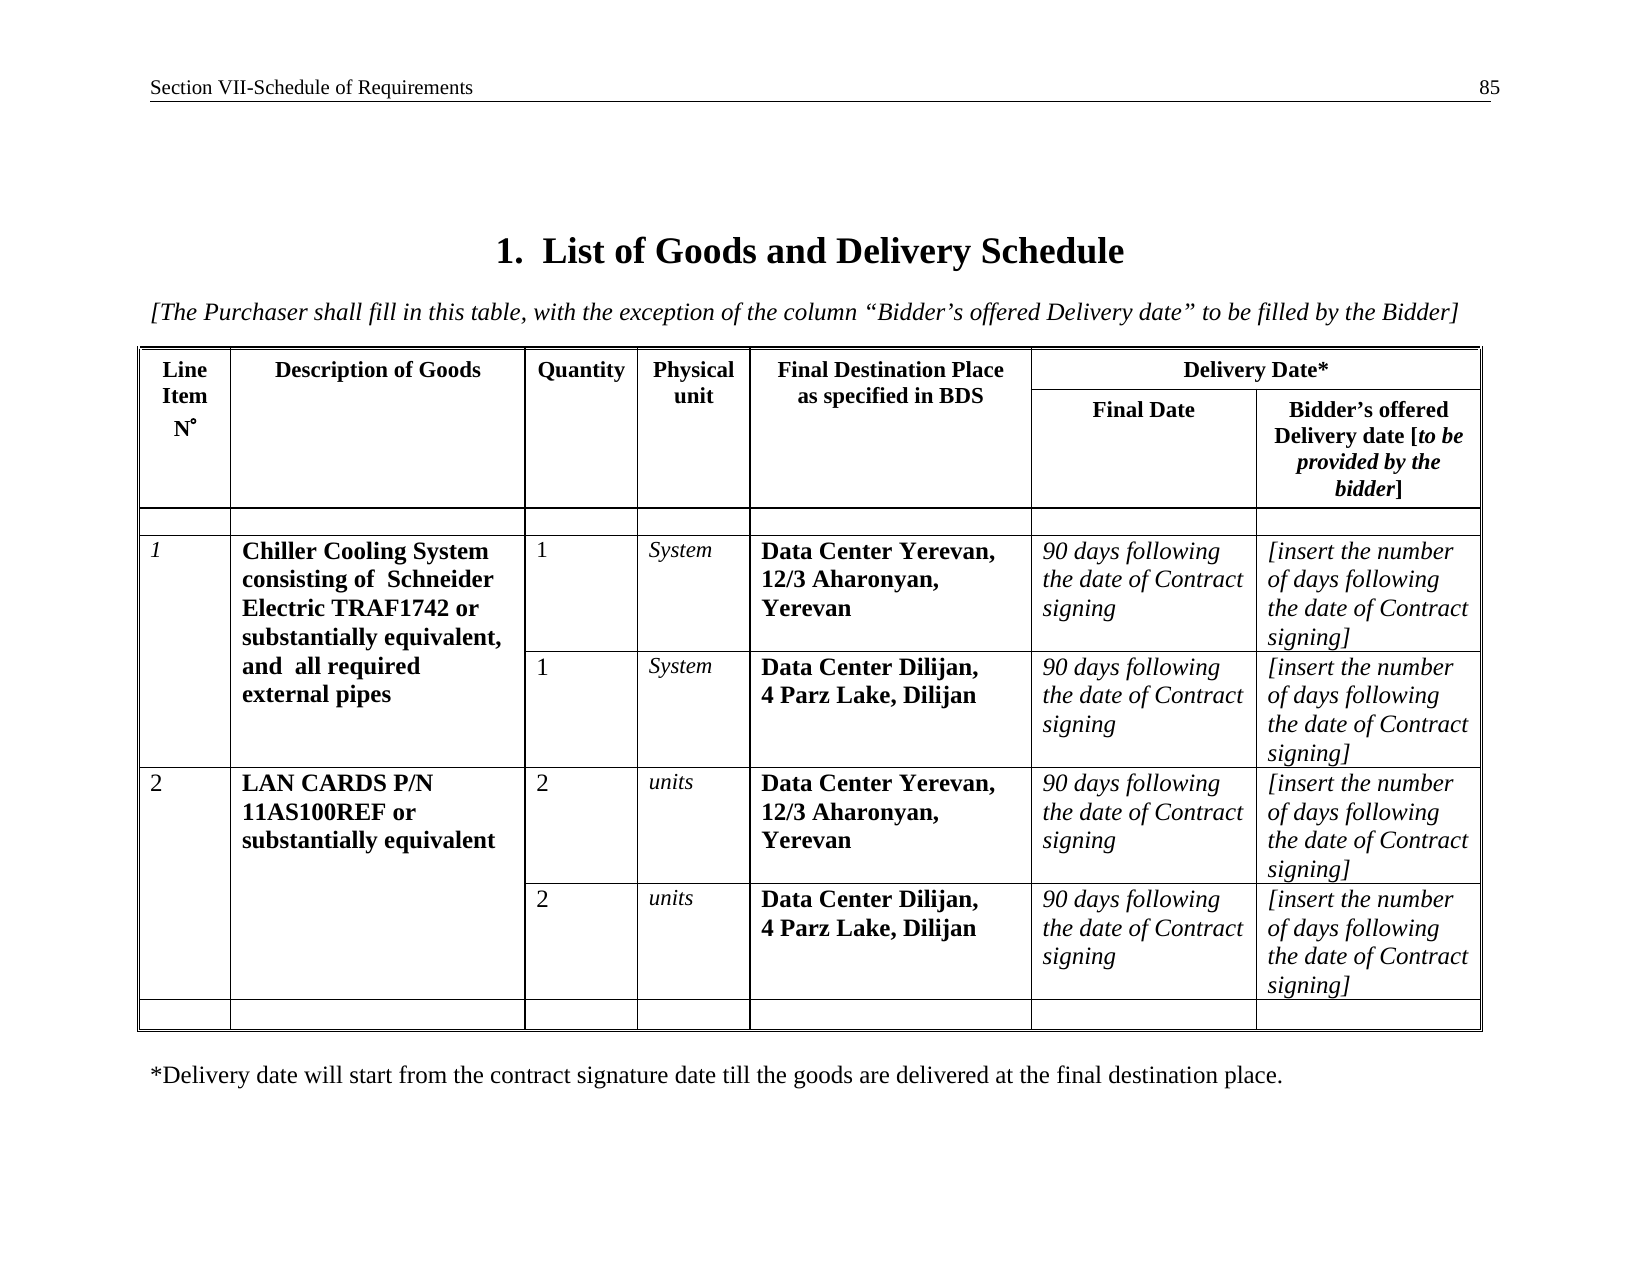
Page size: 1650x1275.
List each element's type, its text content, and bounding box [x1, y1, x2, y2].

table_cell 2 [140, 768, 230, 999]
table_cell [638, 509, 749, 535]
table_cell [526, 509, 637, 535]
table_cell 1 [140, 536, 230, 767]
table_cell 1 [526, 536, 637, 651]
table_cell Bidder’s offered Delivery date [to be provided by the bidder] [1257, 390, 1480, 507]
table_cell 90 days following the date of Contract signing [1032, 536, 1256, 651]
table_cell [insert the number of days following the date of Contract signing] [1257, 536, 1480, 651]
table_cell [insert the number of days following the date of Contract signing] [1257, 884, 1480, 999]
table_cell Final Date [1032, 390, 1256, 507]
table_cell Data Center Dilijan, 4 Parz Lake, Dilijan [751, 652, 1031, 767]
table_cell System [638, 652, 749, 767]
table_cell Chiller Cooling System consisting of Schneider Electric TRAF1742 or substantially equivalent, and all required external pipes [231, 536, 524, 767]
table_cell 90 days following the date of Contract signing [1032, 884, 1256, 999]
table_cell Description of Goods [231, 350, 524, 507]
table_cell [1032, 1000, 1256, 1029]
table_cell Line Item N [139, 346, 230, 507]
table_cell [140, 1000, 230, 1029]
table_cell [231, 1000, 524, 1029]
table_cell 2 [526, 768, 637, 883]
table_cell [638, 1000, 749, 1029]
table_cell Quantity [526, 350, 637, 507]
table_cell units [638, 768, 749, 883]
table_cell 1 [526, 652, 637, 767]
table_cell [751, 1000, 1031, 1029]
table_cell 2 [526, 884, 637, 999]
table_cell [1032, 509, 1256, 535]
table_header 1. List of Goods and Delivery Schedule [The Purchaser shall fill in this table, with the exception of the column “Bidder’s offered Delivery date” to be filled by the Bidder] [139, 216, 1481, 346]
table_cell Data Center Yerevan, 12/3 Aharonyan, Yerevan [751, 536, 1031, 651]
table_cell 90 days following the date of Contract signing [1032, 768, 1256, 883]
table_cell [231, 509, 524, 535]
table_cell [insert the number of days following the date of Contract signing] [1257, 652, 1480, 767]
table_cell Data Center Dilijan, 4 Parz Lake, Dilijan [751, 884, 1031, 999]
table_cell Data Center Yerevan, 12/3 Aharonyan, Yerevan [751, 768, 1031, 883]
text *Delivery date will start from the contract signature date till the goods are delivered at the final destination place. [150, 1061, 1491, 1089]
table_cell Final Destination Place as specified in BDS [751, 350, 1031, 507]
table_cell LAN CARDS P/N 11AS100REF or substantially equivalent [231, 768, 524, 999]
table_cell System [638, 536, 749, 651]
table_cell Physical unit [638, 350, 749, 507]
table_cell [140, 509, 230, 535]
table_cell [751, 509, 1031, 535]
table_cell 90 days following the date of Contract signing [1032, 652, 1256, 767]
table_cell [insert the number of days following the date of Contract signing] [1257, 768, 1480, 883]
table_cell [526, 1000, 637, 1029]
table_cell [1257, 1000, 1480, 1029]
table_cell units [638, 884, 749, 999]
table_cell [1257, 509, 1480, 535]
table_cell Delivery Date* [1032, 346, 1481, 388]
